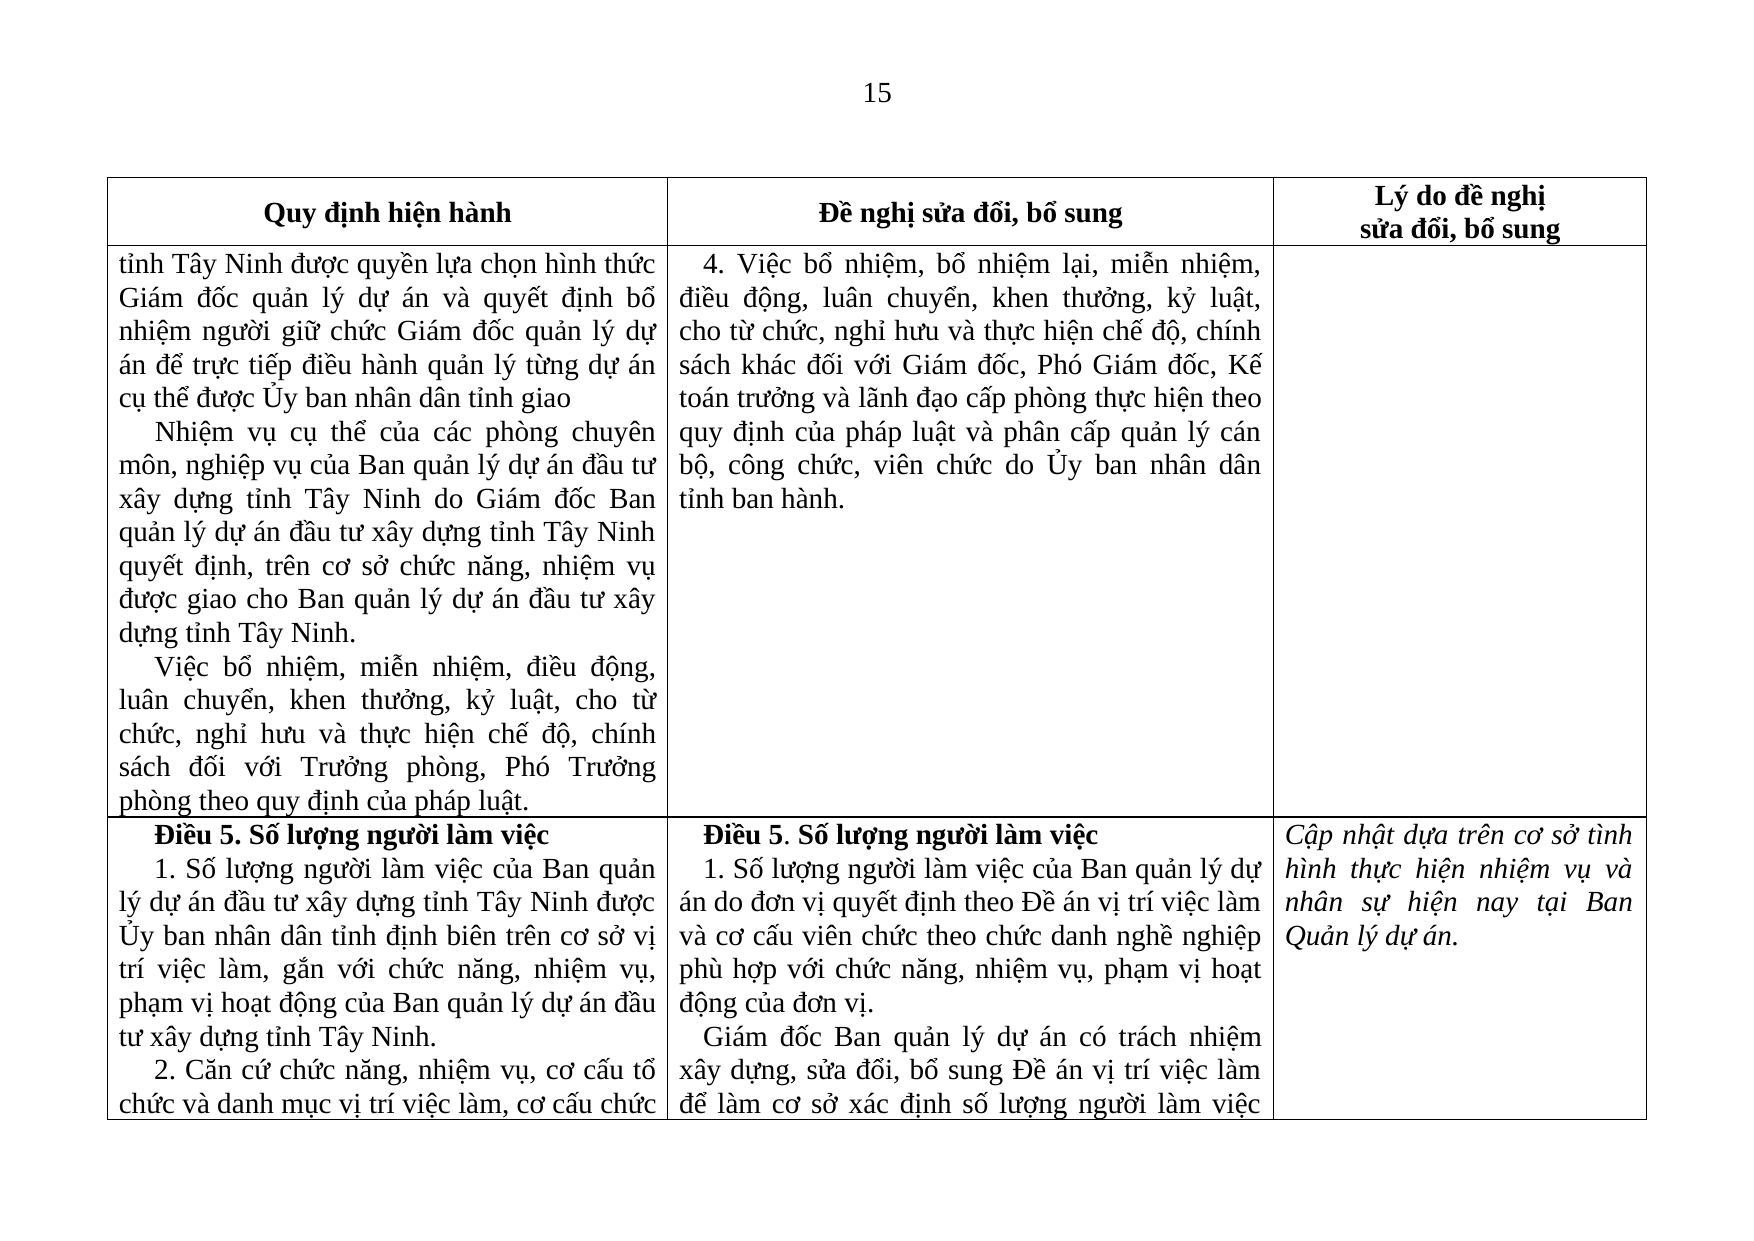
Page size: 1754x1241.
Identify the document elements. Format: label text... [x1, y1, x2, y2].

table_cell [1274, 818, 1646, 1119]
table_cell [108, 246, 667, 816]
table_header Lý do đề nghị sửa đổi, bổ sung [1274, 178, 1646, 245]
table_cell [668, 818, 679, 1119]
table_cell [668, 246, 1273, 816]
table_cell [108, 818, 667, 1119]
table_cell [1274, 246, 1646, 816]
table_header Đề nghị sửa đổi, bổ sung [668, 178, 1273, 245]
table_header Quy định hiện hành [108, 178, 667, 245]
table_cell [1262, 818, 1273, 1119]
